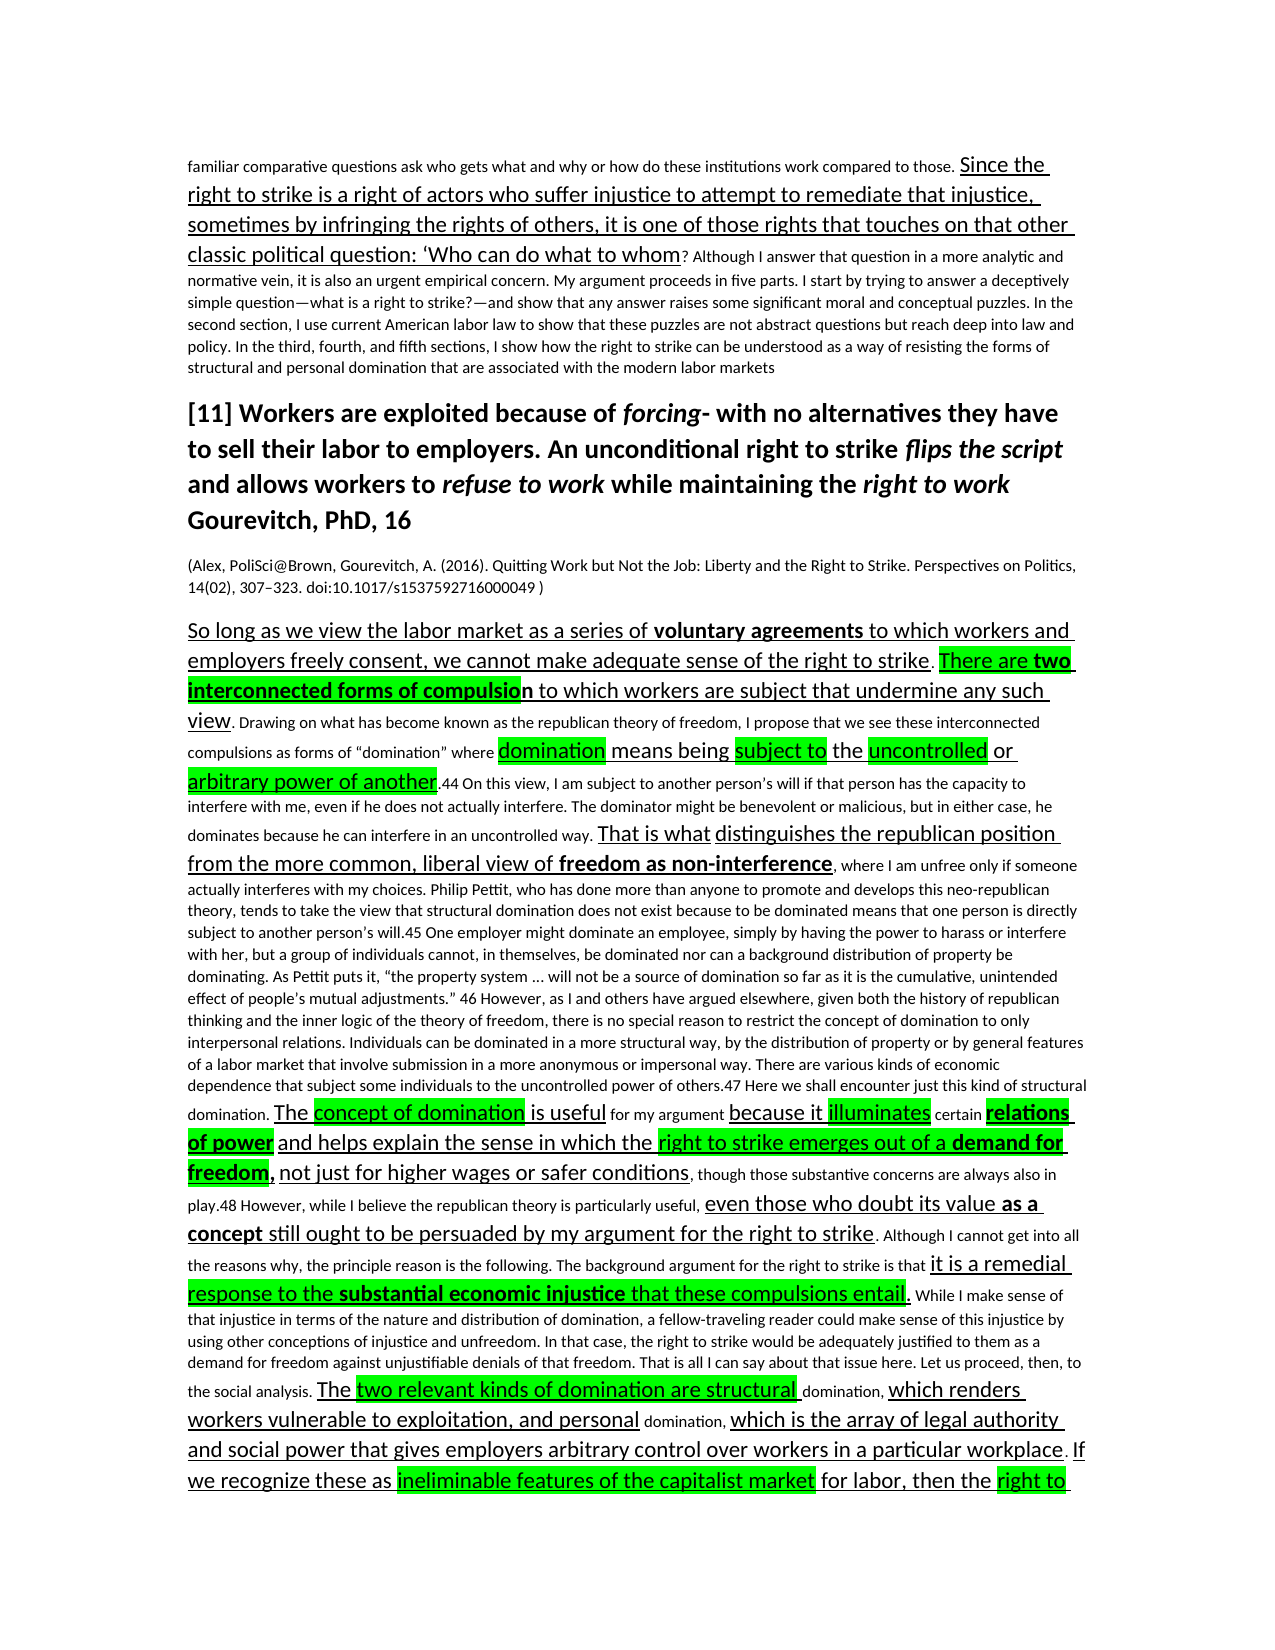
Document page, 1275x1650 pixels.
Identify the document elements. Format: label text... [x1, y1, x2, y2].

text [187, 616, 1087, 1494]
text Gourevitch, PhD, 16 [187, 503, 1087, 536]
text (Alex, PoliSci@Brown, Gourevitch, A. (2016). Quitting Work but Not the Job: Liberty and the Right to Strike. Perspectives on Politics, 14(02), 307–323. doi:10.1017/s1537592716000049 ) [187, 555, 1087, 598]
subtitle [11] Workers are exploited because of forcing- with no alternatives they have to sell their labor to employers. An unconditional right to strike flips the script and allows workers to refuse to work while maintaining the right to work [187, 396, 1087, 501]
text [187, 150, 1087, 378]
